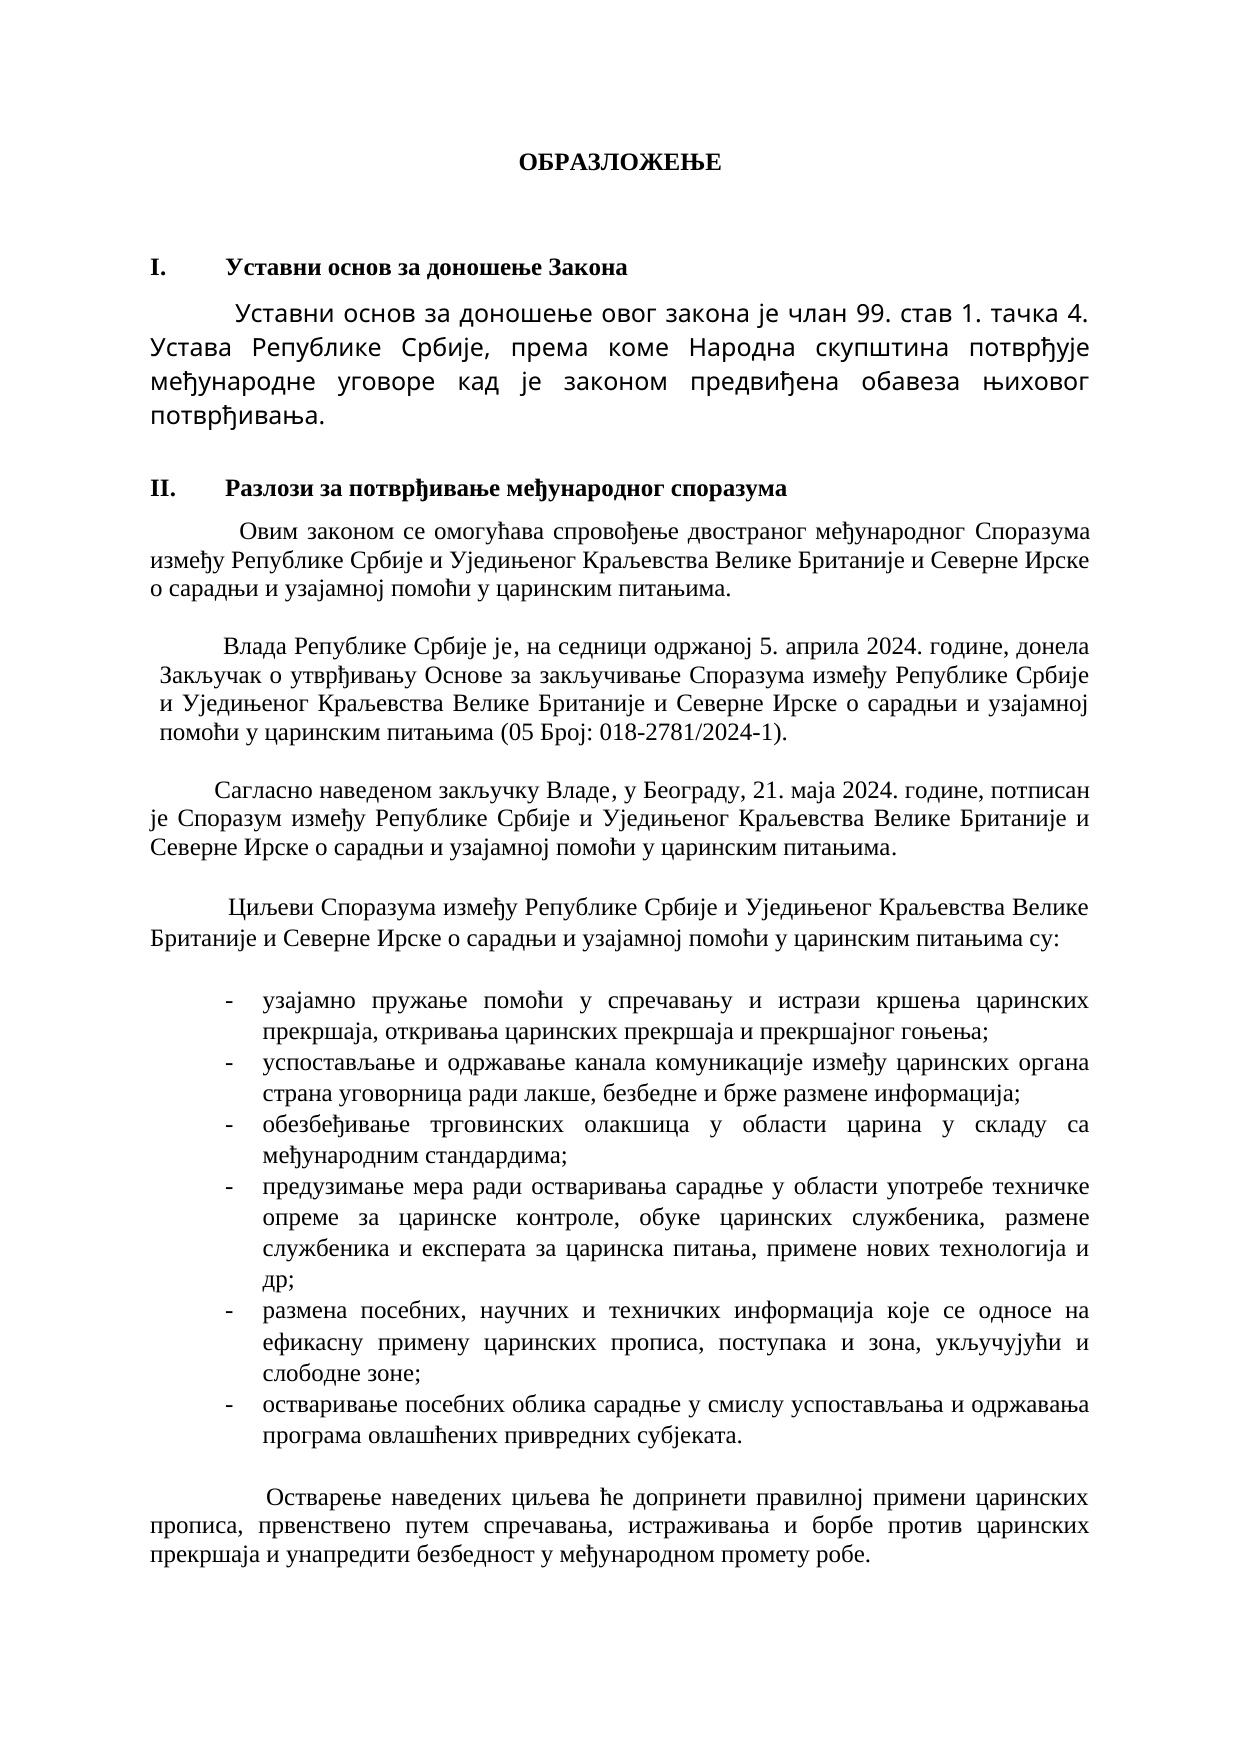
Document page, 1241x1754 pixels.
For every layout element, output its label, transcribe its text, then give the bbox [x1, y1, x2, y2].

text Сагласно наведеном закључку Владе, у Београду, 21. маја 2024. године, потписан је Споразум између Републике Србије и Уједињеног Краљевства Велике Британије и Северне Ирске о сарадњи и узајамној помоћи у царинским питањима. [150, 775, 1090, 861]
list остваривање посебних облика сарадње у смислу успостављања и одржавања програма овлашћених привредних субјеката. [225, 1389, 1090, 1448]
list предузимање мера ради остваривања сарадње у области употребе техничке опреме за царинске контроле, обуке царинских службеника, размене службеника и експерата за царинска питања, примене нових технологија и др; [225, 1171, 1090, 1293]
text Влада Републике Србије је, на седници одржаној 5. априла 2024. године, донела Закључак о утврђивању Основе за закључивање Споразума између Републике Србије и Уједињеног Краљевства Велике Британије и Северне Ирске о сарадњи и узајамној помоћи у царинским питањима (05 Број: 018-2781/2024-1). [159, 631, 1090, 746]
text ОБРАЗЛОЖЕЊЕ [150, 147, 1090, 176]
text Овим законом се омогућава спровођење двостраног међународног Споразума између Републике Србије и Уједињеног Краљевства Велике Британије и Северне Ирске о сарадњи и узајамној помоћи у царинским питањима. [150, 516, 1090, 602]
list размена посебних, научних и техничких информација које се односе на ефикасну примену царинских прописа, поступака и зона, укључујући и слободне зоне; [225, 1296, 1090, 1386]
text Уставни основ за доношење овог закона је члан 99. став 1. тачка 4. Устава Републике Србије, према комe Народна скупштина потврђује међународне уговоре кад је законом предвиђена обавеза њиховог потврђивања. [150, 295, 1090, 432]
text I. Уставни основ за доношење Закона [150, 252, 1090, 281]
text II. Разлози за потврђивање међународног споразума [150, 473, 1090, 502]
text Остварење наведених циљева ће допринети правилнoj примени царинских прописа, првенствено путем спречавања, истраживања и борбе против царинских прекршаја и унапредити безбедност у међународном промету робе. [150, 1482, 1090, 1568]
list успостављање и одржавање канала комуникације између царинских органа страна уговорница ради лакше, безбедне и брже размене информација; [225, 1047, 1090, 1107]
list узајамно пружање помоћи у спречавању и истрази кршења царинских прекршаја, откривања царинских прекршаја и прекршајног гоњења; [225, 985, 1090, 1045]
text Циљеви Споразума између Републике Србије и Уједињеног Краљевства Велике Британије и Северне Ирске о сарадњи и узајамној помоћи у царинским питањима су: [150, 892, 1090, 952]
list обезбеђивање трговинских олакшица у области царина у складу са међународним стандардима; [225, 1109, 1090, 1169]
